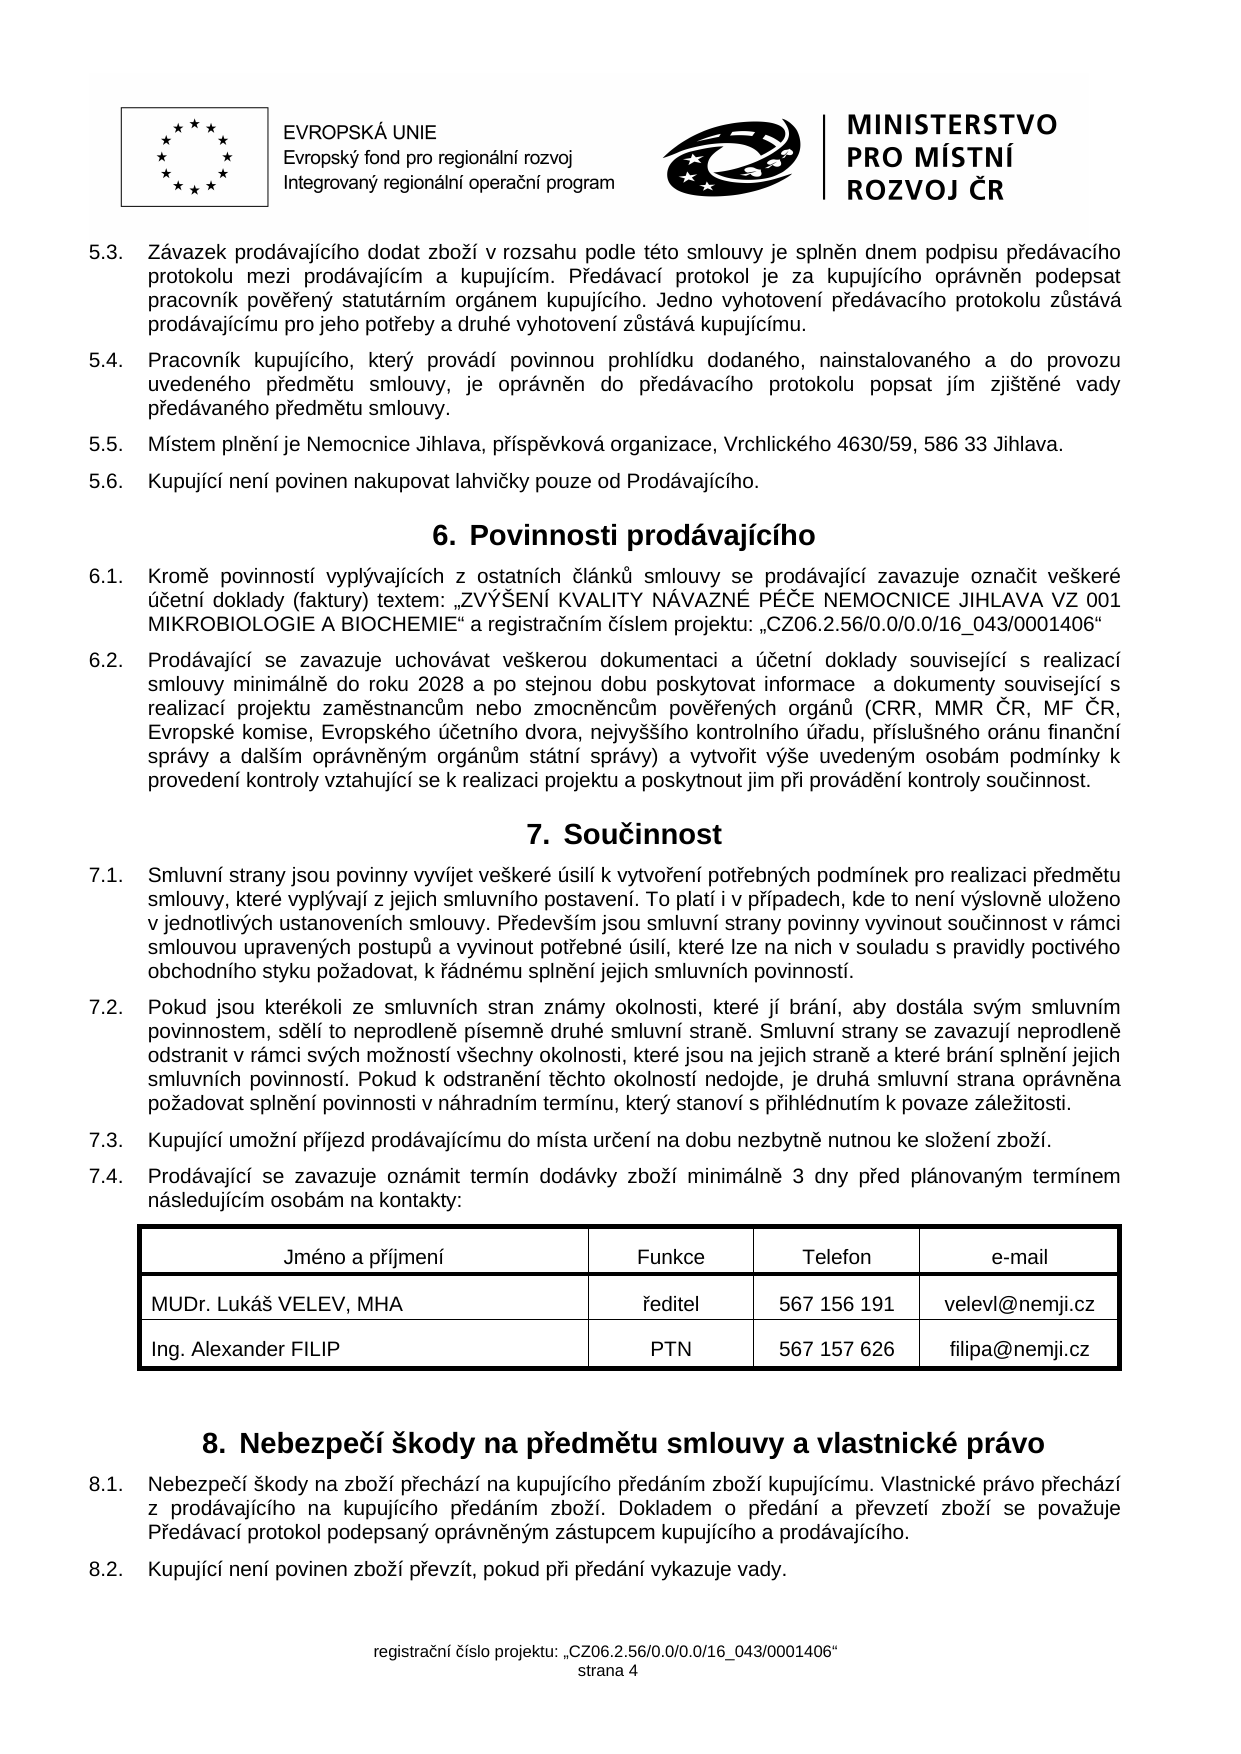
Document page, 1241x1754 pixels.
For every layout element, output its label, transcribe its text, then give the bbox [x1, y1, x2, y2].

table_header Funkce [589, 1229, 753, 1272]
subtitle Povinnosti prodávajícího [126, 518, 1122, 551]
text Prodávající se zavazuje uchovávat veškerou dokumentaci a účetní doklady související s realizací smlouvy minimálně do roku 2028 a po stejnou dobu poskytovat informace a dokumenty související s realizací projektu zaměstnancům nebo zmocněncům pověřených orgánů (CRR, MMR ČR, MF ČR, Evropské komise, Evropského účetního dvora, nejvyššího kontrolního úřadu, příslušného oránu finanční správy a dalším oprávněným orgánům státní správy) a vytvořit výše uvedeným osobám podmínky k provedení kontroly vztahující se k realizaci projektu a poskytnout jim při provádění kontroly součinnost. [89, 648, 1122, 792]
text Závazek prodávajícího dodat zboží v rozsahu podle této smlouvy je splněn dnem podpisu předávacího protokolu mezi prodávajícím a kupujícím. Předávací protokol je za kupujícího oprávněn podepsat pracovník pověřený statutárním orgánem kupujícího. Jedno vyhotovení předávacího protokolu zůstává prodávajícímu pro jeho potřeby a druhé vyhotovení zůstává kupujícímu. [89, 239, 1122, 335]
picture [88, 73, 1089, 240]
text Kupující není povinen zboží převzít, pokud při předání vykazuje vady. [89, 1556, 1122, 1580]
text Pokud jsou kterékoli ze smluvních stran známy okolnosti, které jí brání, aby dostála svým smluvním povinnostem, sdělí to neprodleně písemně druhé smluvní straně. Smluvní strany se zavazují neprodleně odstranit v rámci svých možností všechny okolnosti, které jsou na jejich straně a které brání splnění jejich smluvních povinností. Pokud k odstranění těchto okolností nedojde, je druhá smluvní strana oprávněna požadovat splnění povinnosti v náhradním termínu, který stanoví s přihlédnutím k povaze záležitosti. [89, 995, 1122, 1115]
text Pracovník kupujícího, který provádí povinnou prohlídku dodaného, nainstalovaného a do provozu uvedeného předmětu smlouvy, je oprávněn do předávacího protokolu popsat jím zjištěné vady předávaného předmětu smlouvy. [89, 348, 1122, 420]
text Kupující není povinen nakupovat lahvičky pouze od Prodávajícího. [89, 469, 1122, 493]
text Místem plnění je Nemocnice Jihlava, příspěvková organizace, Vrchlického 4630/59, 586 33 Jihlava. [89, 432, 1122, 456]
table_cell 567 157 626 [754, 1320, 919, 1366]
table_header e-mail [920, 1229, 1117, 1272]
table_cell 567 156 191 [754, 1276, 919, 1319]
table_cell MUDr. Lukáš VELEV, MHA [142, 1276, 588, 1319]
table_header Jméno a příjmení [142, 1229, 588, 1272]
text Nebezpečí škody na zboží přechází na kupujícího předáním zboží kupujícímu. Vlastnické právo přechází z prodávajícího na kupujícího předáním zboží. Dokladem o předání a převzetí zboží se považuje Předávací protokol podepsaný oprávněným zástupcem kupujícího a prodávajícího. [89, 1472, 1122, 1544]
table_cell PTN [589, 1320, 753, 1366]
table_header Telefon [754, 1229, 919, 1272]
text Kromě povinností vyplývajících z ostatních článků smlouvy se prodávající zavazuje označit veškeré účetní doklady (faktury) textem: „ZVÝŠENÍ KVALITY NÁVAZNÉ PÉČE NEMOCNICE JIHLAVA VZ 001 MIKROBIOLOGIE A BIOCHEMIE“ a registračním číslem projektu: „CZ06.2.56/0.0/0.0/16_043/0001406“ [89, 564, 1122, 636]
text Kupující umožní příjezd prodávajícímu do místa určení na dobu nezbytně nutnou ke složení zboží. [89, 1127, 1122, 1151]
table_cell ředitel [589, 1276, 753, 1319]
table_cell velevl@nemji.cz [920, 1276, 1117, 1319]
subtitle Nebezpečí škody na předmětu smlouvy a vlastnické právo [126, 1426, 1122, 1459]
subtitle Součinnost [126, 817, 1122, 850]
text Smluvní strany jsou povinny vyvíjet veškeré úsilí k vytvoření potřebných podmínek pro realizaci předmětu smlouvy, které vyplývají z jejich smluvního postavení. To platí i v případech, kde to není výslovně uloženo v jednotlivých ustanoveních smlouvy. Především jsou smluvní strany povinny vyvinout součinnost v rámci smlouvou upravených postupů a vyvinout potřebné úsilí, které lze na nich v souladu s pravidly poctivého obchodního styku požadovat, k řádnému splnění jejich smluvních povinností. [89, 863, 1122, 983]
text Prodávající se zavazuje oznámit termín dodávky zboží minimálně 3 dny před plánovaným termínem následujícím osobám na kontakty: [89, 1164, 1122, 1212]
table_cell Ing. Alexander FILIP [142, 1320, 588, 1366]
table_cell filipa@nemji.cz [920, 1320, 1117, 1366]
